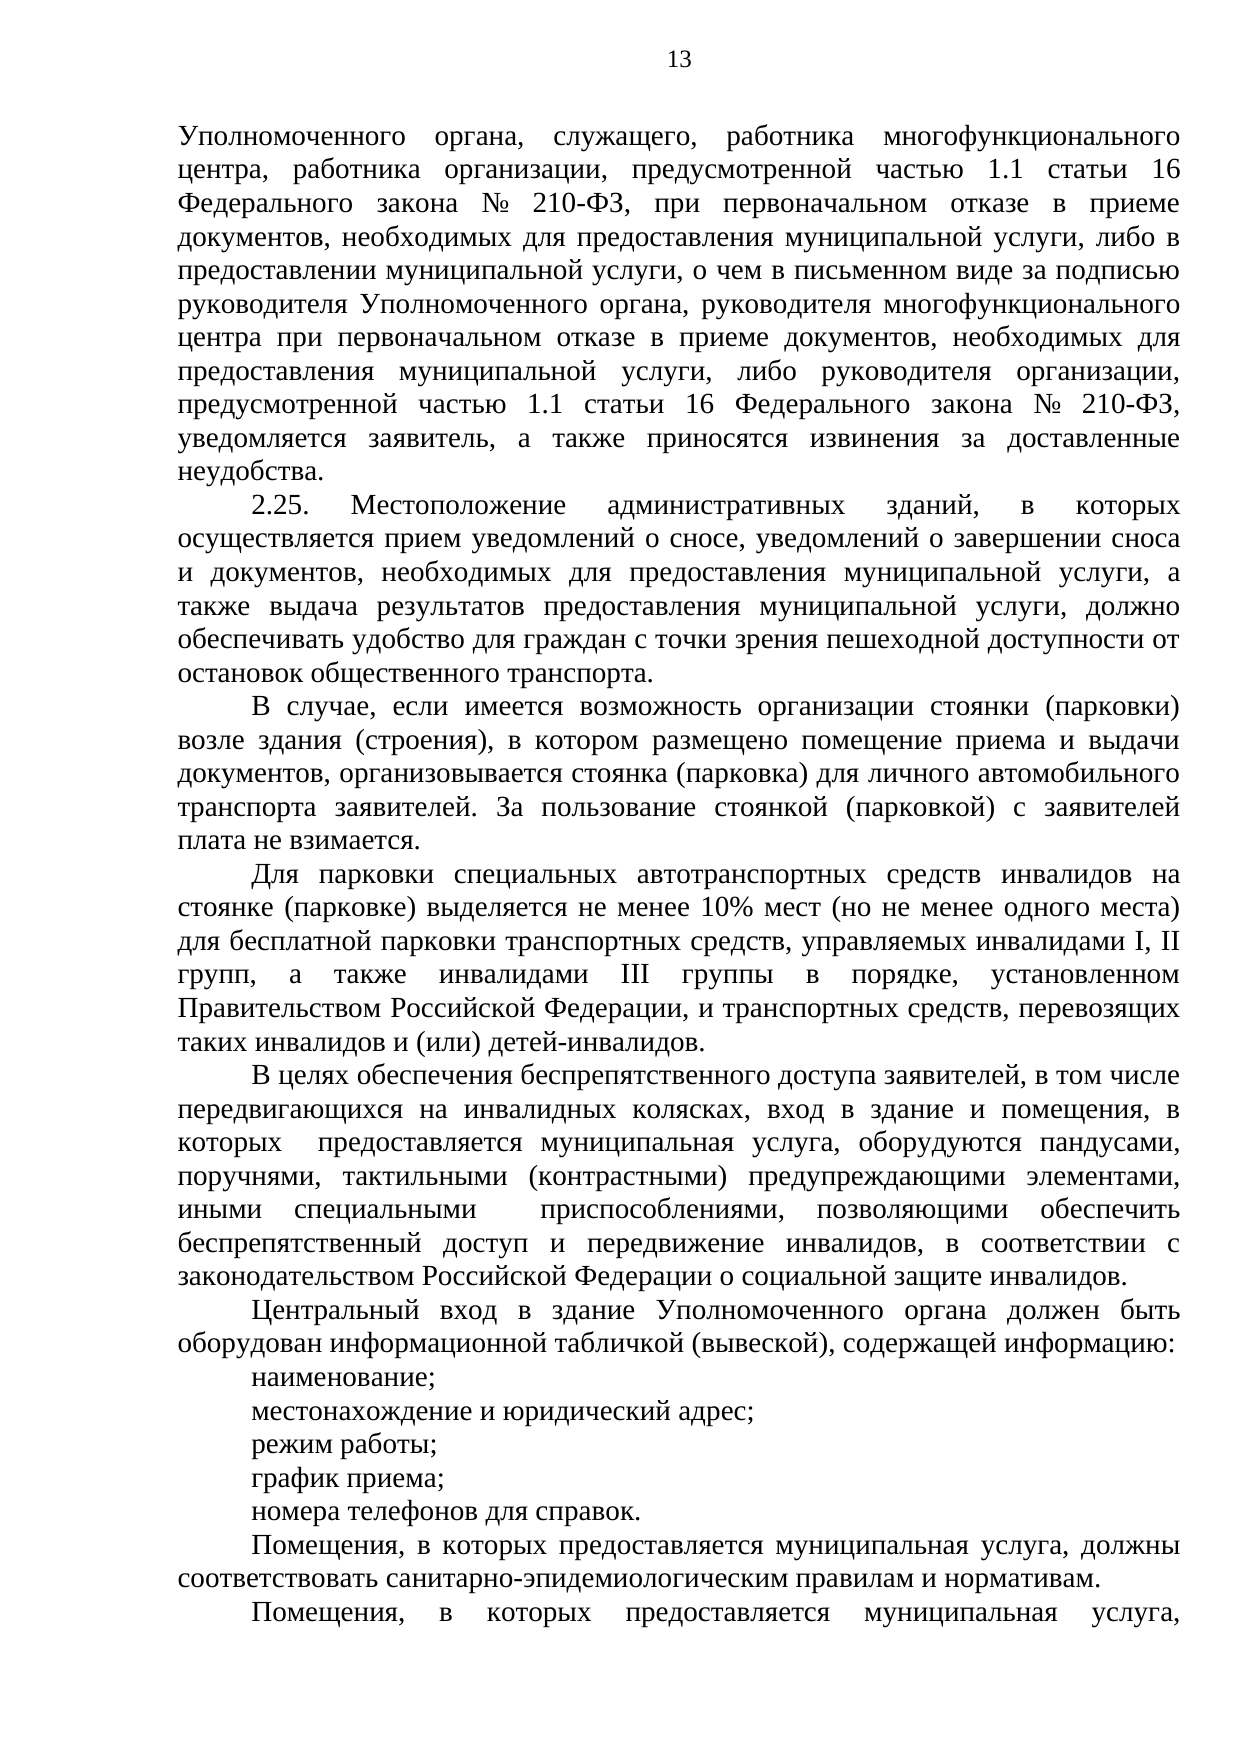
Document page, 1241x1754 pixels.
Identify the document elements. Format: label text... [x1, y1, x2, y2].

text В случае, если имеется возможность организации стоянки (парковки) возле здания (строения), в котором размещено помещение приема и выдачи документов, организовывается стоянка (парковка) для личного автомобильного транспорта заявителей. За пользование стоянкой (парковкой) с заявителей плата не взимается. [177, 688, 1181, 856]
text график приема; [251, 1460, 1181, 1493]
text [177, 118, 1181, 487]
text режим работы; [251, 1426, 1181, 1460]
text Центральный вход в здание Уполномоченного органа должен быть оборудован информационной табличкой (вывеской), содержащей информацию: [177, 1292, 1181, 1359]
text местонахождение и юридический адрес; [251, 1393, 1181, 1426]
text наименование; [251, 1359, 1181, 1393]
text Помещения, в которых предоставляется муниципальная услуга, должны соответствовать санитарно-эпидемиологическим правилам и нормативам. [177, 1527, 1181, 1594]
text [177, 1594, 1181, 1627]
text 2.25. Местоположение административных зданий, в которых осуществляется прием уведомлений о сносе, уведомлений о завершении сноса и документов, необходимых для предоставления муниципальной услуги, а также выдача результатов предоставления муниципальной услуги, должно обеспечивать удобство для граждан с точки зрения пешеходной доступности от остановок общественного транспорта. [177, 487, 1181, 688]
text Для парковки специальных автотранспортных средств инвалидов на стоянке (парковке) выделяется не менее 10% мест (но не менее одного места) для бесплатной парковки транспортных средств, управляемых инвалидами I, II групп, а также инвалидами III группы в порядке, установленном Правительством Российской Федерации, и транспортных средств, перевозящих таких инвалидов и (или) детей-инвалидов. [177, 856, 1181, 1057]
text номера телефонов для справок. [251, 1493, 1181, 1527]
text В целях обеспечения беспрепятственного доступа заявителей, в том числе передвигающихся на инвалидных колясках, вход в здание и помещения, в которых предоставляется муниципальная услуга, оборудуются пандусами, поручнями, тактильными (контрастными) предупреждающими элементами, иными специальными приспособлениями, позволяющими обеспечить беспрепятственный доступ и передвижение инвалидов, в соответствии с законодательством Российской Федерации о социальной защите инвалидов. [177, 1057, 1181, 1292]
